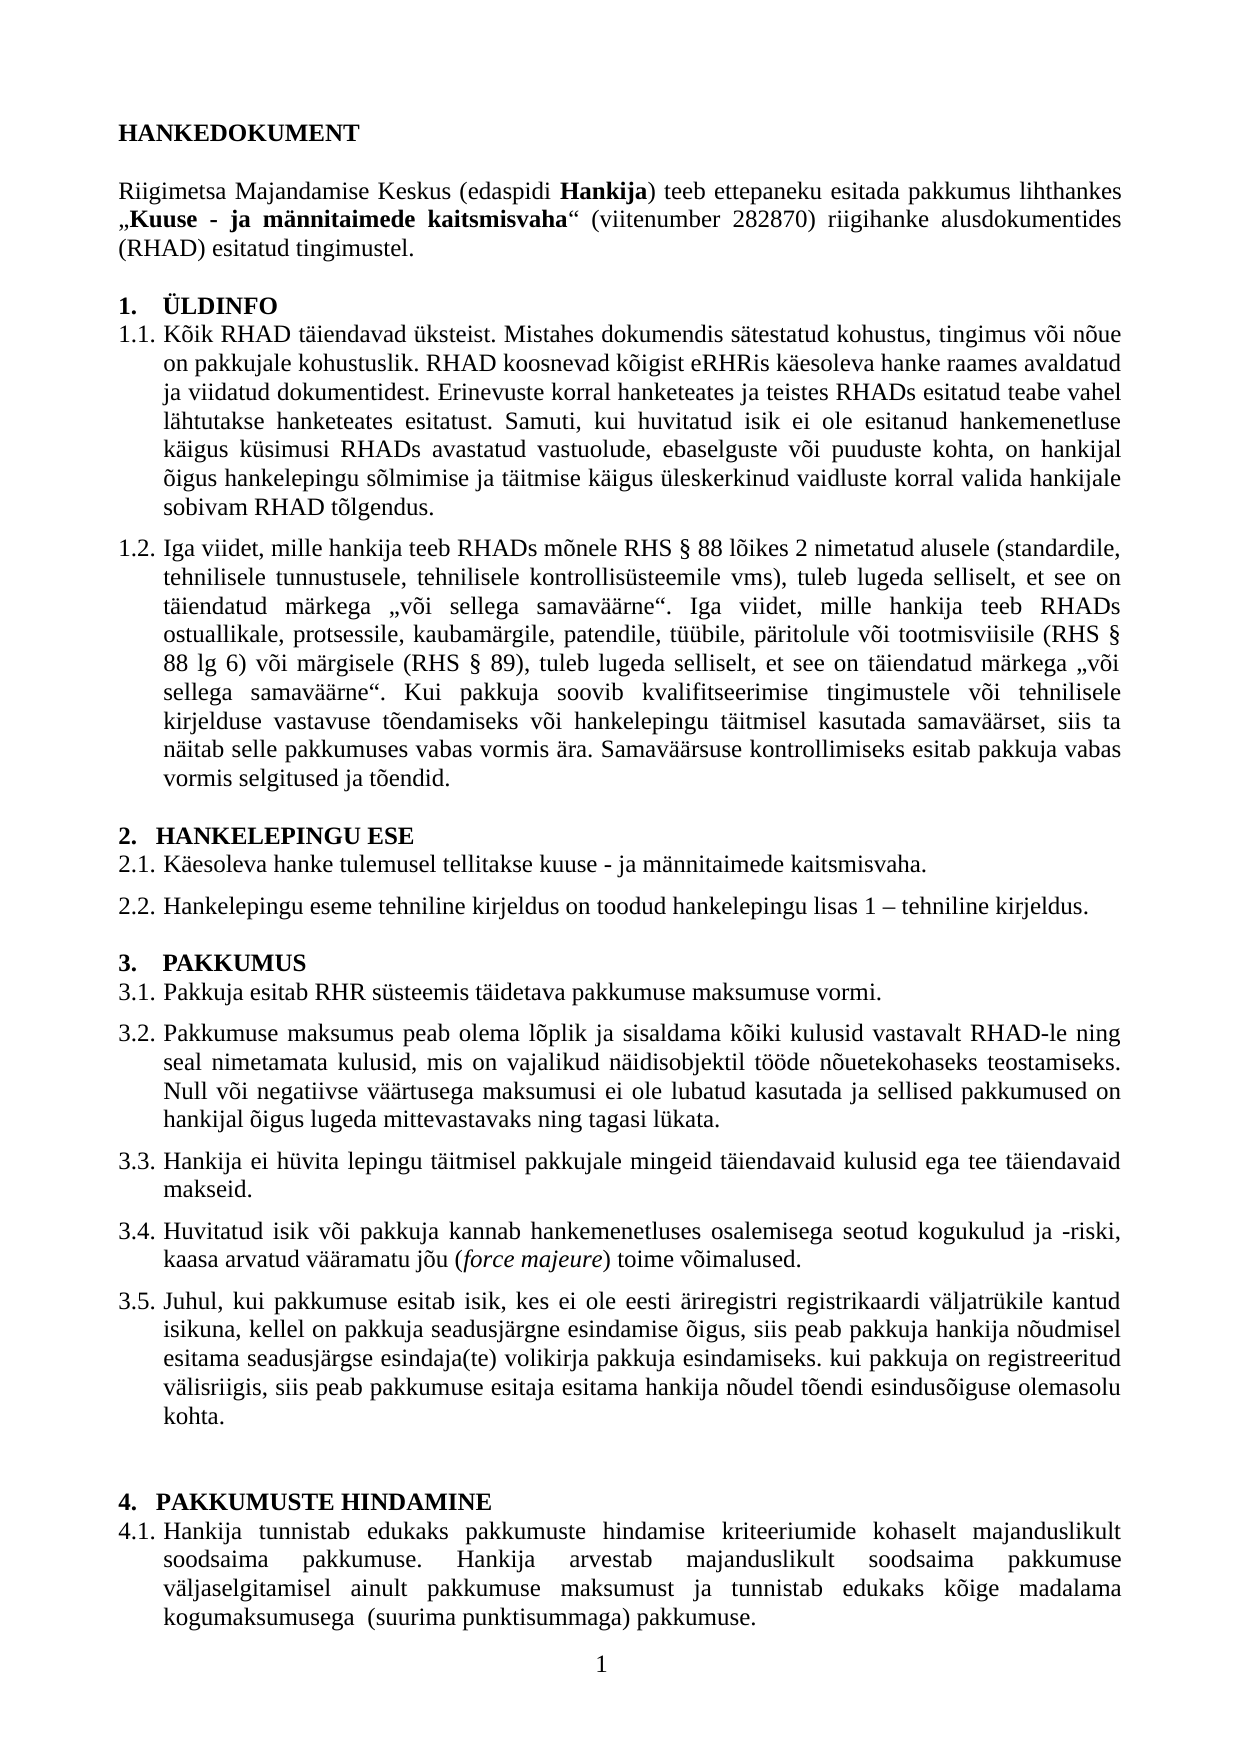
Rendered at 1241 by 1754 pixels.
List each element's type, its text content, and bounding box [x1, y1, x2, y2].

list PAKKUMUSTE HINDAMINE [118, 1487, 1122, 1516]
list HANKEDOKUMENT [118, 118, 1122, 147]
list PAKKUMUS [118, 948, 1122, 977]
text Iga viidet, mille hankija teeb RHADs mõnele RHS § 88 lõikes 2 nimetatud alusele (standardile, tehnilisele tunnustusele, tehnilisele kontrollisüsteemile vms), tuleb lugeda selliselt, et see on täiendatud märkega „või sellega samaväärne“. Iga viidet, mille hankija teeb RHADs ostuallikale, protsessile, kaubamärgile, patendile, tüübile, päritolule või tootmisviisile (RHS § 88 lg 6) või märgisele (RHS § 89), tuleb lugeda selliselt, et see on täiendatud märkega „või sellega samaväärne“. Kui pakkuja soovib kvalifitseerimise tingimustele või tehnilisele kirjelduse vastavuse tõendamiseks või hankelepingu täitmisel kasutada samaväärset, siis ta näitab selle pakkumuses vabas vormis ära. Samaväärsuse kontrollimiseks esitab pakkuja vabas vormis selgitused ja tõendid. [118, 533, 1122, 792]
list Riigimetsa Majandamise Keskus (edaspidi Hankija) teeb ettepaneku esitada pakkumus lihthankes „Kuuse - ja männitaimede kaitsmisvaha“ (viitenumber 282870) riigihanke alusdokumentides (RHAD) esitatud tingimustel. [118, 176, 1122, 262]
text Käesoleva hanke tulemusel tellitakse kuuse - ja männitaimede kaitsmisvaha. [118, 849, 1122, 878]
list HANKELEPINGU ESE [118, 821, 1122, 849]
text Pakkuja esitab RHR süsteemis täidetava pakkumuse maksumuse vormi. [118, 977, 1122, 1006]
text Huvitatud isik või pakkuja kannab hankemenetluses osalemisega seotud kogukulud ja -riski, kaasa arvatud vääramatu jõu (force majeure) toime võimalused. [118, 1216, 1122, 1273]
text Hankija ei hüvita lepingu täitmisel pakkujale mingeid täiendavaid kulusid ega tee täiendavaid makseid. [118, 1146, 1122, 1203]
text Pakkumuse maksumus peab olema lõplik ja sisaldama kõiki kulusid vastavalt RHAD-le ning seal nimetamata kulusid, mis on vajalikud näidisobjektil tööde nõuetekohaseks teostamiseks. Null või negatiivse väärtusega maksumusi ei ole lubatud kasutada ja sellised pakkumused on hankijal õigus lugeda mittevastavaks ning tagasi lükata. [118, 1018, 1122, 1133]
text Juhul, kui pakkumuse esitab isik, kes ei ole eesti äriregistri registrikaardi väljatrükile kantud isikuna, kellel on pakkuja seadusjärgne esindamise õigus, siis peab pakkuja hankija nõudmisel esitama seadusjärgse esindaja(te) volikirja pakkuja esindamiseks. kui pakkuja on registreeritud välisriigis, siis peab pakkumuse esitaja esitama hankija nõudel tõendi esindusõiguse olemasolu kohta. [118, 1286, 1122, 1429]
text Hankija tunnistab edukaks pakkumuste hindamise kriteeriumide kohaselt majanduslikult soodsaima pakkumuse. Hankija arvestab majanduslikult soodsaima pakkumuse väljaselgitamisel ainult pakkumuse maksumust ja tunnistab edukaks kõige madalama kogumaksumusega (suurima punktisummaga) pakkumuse. [118, 1516, 1122, 1631]
list ÜLDINFO [118, 291, 1122, 319]
text Kõik RHAD täiendavad üksteist. Mistahes dokumendis sätestatud kohustus, tingimus või nõue on pakkujale kohustuslik. RHAD koosnevad kõigist eRHRis käesoleva hanke raames avaldatud ja viidatud dokumentidest. Erinevuste korral hanketeates ja teistes RHADs esitatud teabe vahel lähtutakse hanketeates esitatust. Samuti, kui huvitatud isik ei ole esitanud hankemenetluse käigus küsimusi RHADs avastatud vastuolude, ebaselguste või puuduste kohta, on hankijal õigus hankelepingu sõlmimise ja täitmise käigus üleskerkinud vaidluste korral valida hankijale sobivam RHAD tõlgendus. [118, 319, 1122, 521]
text Hankelepingu eseme tehniline kirjeldus on toodud hankelepingu lisas 1 – tehniline kirjeldus. [118, 891, 1122, 919]
